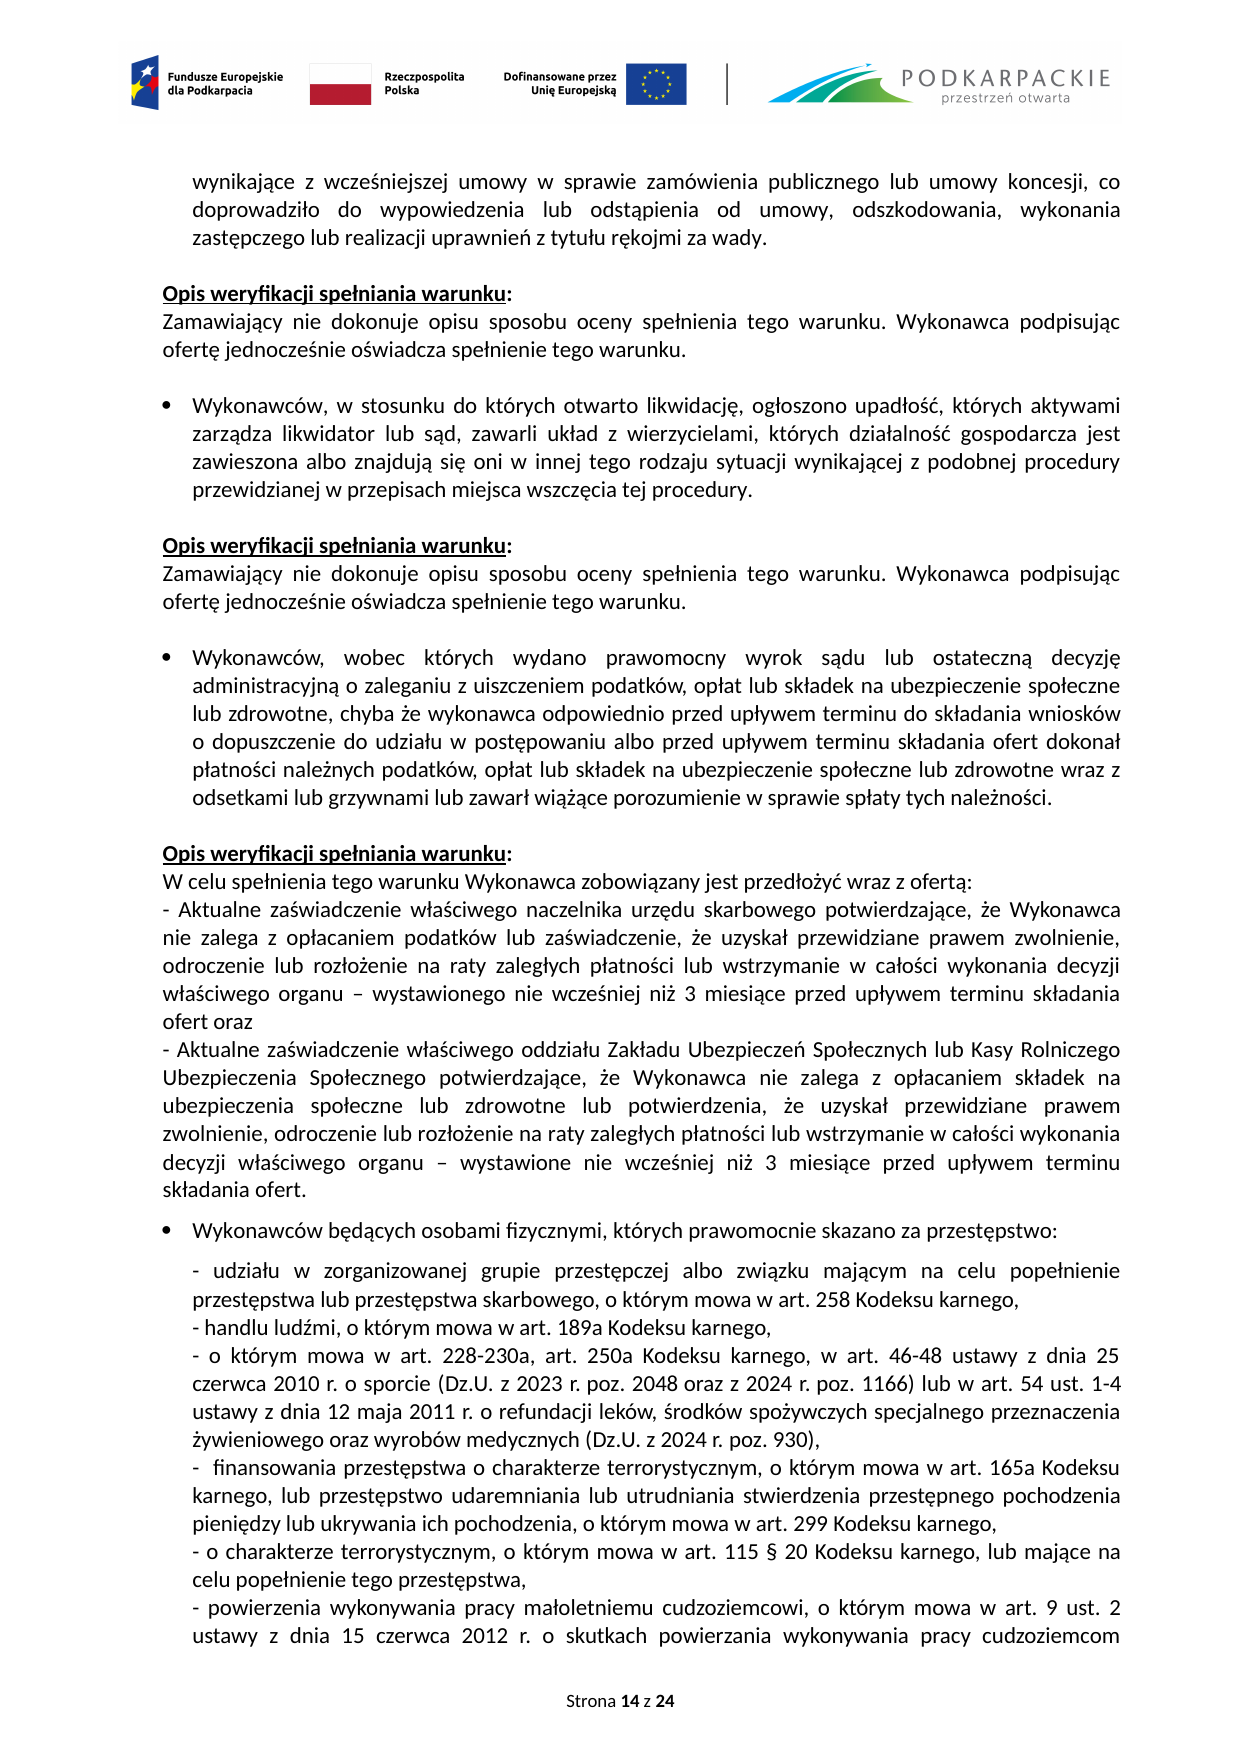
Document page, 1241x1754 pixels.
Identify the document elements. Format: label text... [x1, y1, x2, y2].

text - o charakterze terrorystycznym, o którym mowa w art. 115 § 20 Kodeksu karnego, lub mające na celu popełnienie tego przestępstwa, [192, 1537, 1122, 1593]
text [192, 1593, 1122, 1649]
text Zamawiający nie dokonuje opisu sposobu oceny spełnienia tego warunku. Wykonawca podpisując ofertę jednocześnie oświadcza spełnienie tego warunku. [162, 307, 1122, 363]
list Wykonawców, wobec których wydano prawomocny wyrok sądu lub ostateczną decyzję administracyjną o zaleganiu z uiszczeniem podatków, opłat lub składek na ubezpieczenie społeczne lub zdrowotne, chyba że wykonawca odpowiednio przed upływem terminu do składania wniosków o dopuszczenie do udziału w postępowaniu albo przed upływem terminu składania ofert dokonał płatności należnych podatków, opłat lub składek na ubezpieczenie społeczne lub zdrowotne wraz z odsetkami lub grzywnami lub zawarł wiążące porozumienie w sprawie spłaty tych należności. [162, 643, 1122, 811]
text - handlu ludźmi, o którym mowa w art. 189a Kodeksu karnego, [192, 1313, 1122, 1341]
list - Aktualne zaświadczenie właściwego oddziału Zakładu Ubezpieczeń Społecznych lub Kasy Rolniczego Ubezpieczenia Społecznego potwierdzające, że Wykonawca nie zalega z opłacaniem składek na ubezpieczenia społeczne lub zdrowotne lub potwierdzenia, że uzyskał przewidziane prawem zwolnienie, odroczenie lub rozłożenie na raty zaległych płatności lub wstrzymanie w całości wykonania decyzji właściwego organu – wystawione nie wcześniej niż 3 miesiące przed upływem terminu składania ofert. [162, 1036, 1122, 1204]
text Zamawiający nie dokonuje opisu sposobu oceny spełnienia tego warunku. Wykonawca podpisując ofertę jednocześnie oświadcza spełnienie tego warunku. [162, 559, 1122, 615]
list Wykonawców, w stosunku do których otwarto likwidację, ogłoszono upadłość, których aktywami zarządza likwidator lub sąd, zawarli układ z wierzycielami, których działalność gospodarcza jest zawieszona albo znajdują się oni w innej tego rodzaju sytuacji wynikającej z podobnej procedury przewidzianej w przepisach miejsca wszczęcia tej procedury. [162, 391, 1122, 503]
text - finansowania przestępstwa o charakterze terrorystycznym, o którym mowa w art. 165a Kodeksu karnego, lub przestępstwo udaremniania lub utrudniania stwierdzenia przestępnego pochodzenia pieniędzy lub ukrywania ich pochodzenia, o którym mowa w art. 299 Kodeksu karnego, [192, 1453, 1122, 1537]
text - o którym mowa w art. 228-230a, art. 250a Kodeksu karnego, w art. 46-48 ustawy z dnia 25 czerwca 2010 r. o sporcie (Dz.U. z 2023 r. poz. 2048 oraz z 2024 r. poz. 1166) lub w art. 54 ust. 1-4 ustawy z dnia 12 maja 2011 r. o refundacji leków, środków spożywczych specjalnego przeznaczenia żywieniowego oraz wyrobów medycznych (Dz.U. z 2024 r. poz. 930), [192, 1341, 1122, 1453]
text W celu spełnienia tego warunku Wykonawca zobowiązany jest przedłożyć wraz z ofertą: [162, 867, 1122, 895]
text Opis weryfikacji spełniania warunku: [162, 531, 1122, 559]
text - Aktualne zaświadczenie właściwego naczelnika urzędu skarbowego potwierdzające, że Wykonawca nie zalega z opłacaniem podatków lub zaświadczenie, że uzyskał przewidziane prawem zwolnienie, odroczenie lub rozłożenie na raty zaległych płatności lub wstrzymanie w całości wykonania decyzji właściwego organu – wystawionego nie wcześniej niż 3 miesiące przed upływem terminu składania ofert oraz [162, 895, 1122, 1036]
list Wykonawców będących osobami fizycznymi, których prawomocnie skazano za przestępstwo: [162, 1216, 1122, 1244]
text Opis weryfikacji spełniania warunku: [162, 279, 1122, 307]
picture [118, 41, 1123, 124]
text - udziału w zorganizowanej grupie przestępczej albo związku mającym na celu popełnienie przestępstwa lub przestępstwa skarbowego, o którym mowa w art. 258 Kodeksu karnego, [192, 1257, 1122, 1313]
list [162, 167, 1122, 251]
text Opis weryfikacji spełniania warunku: [162, 839, 1122, 867]
